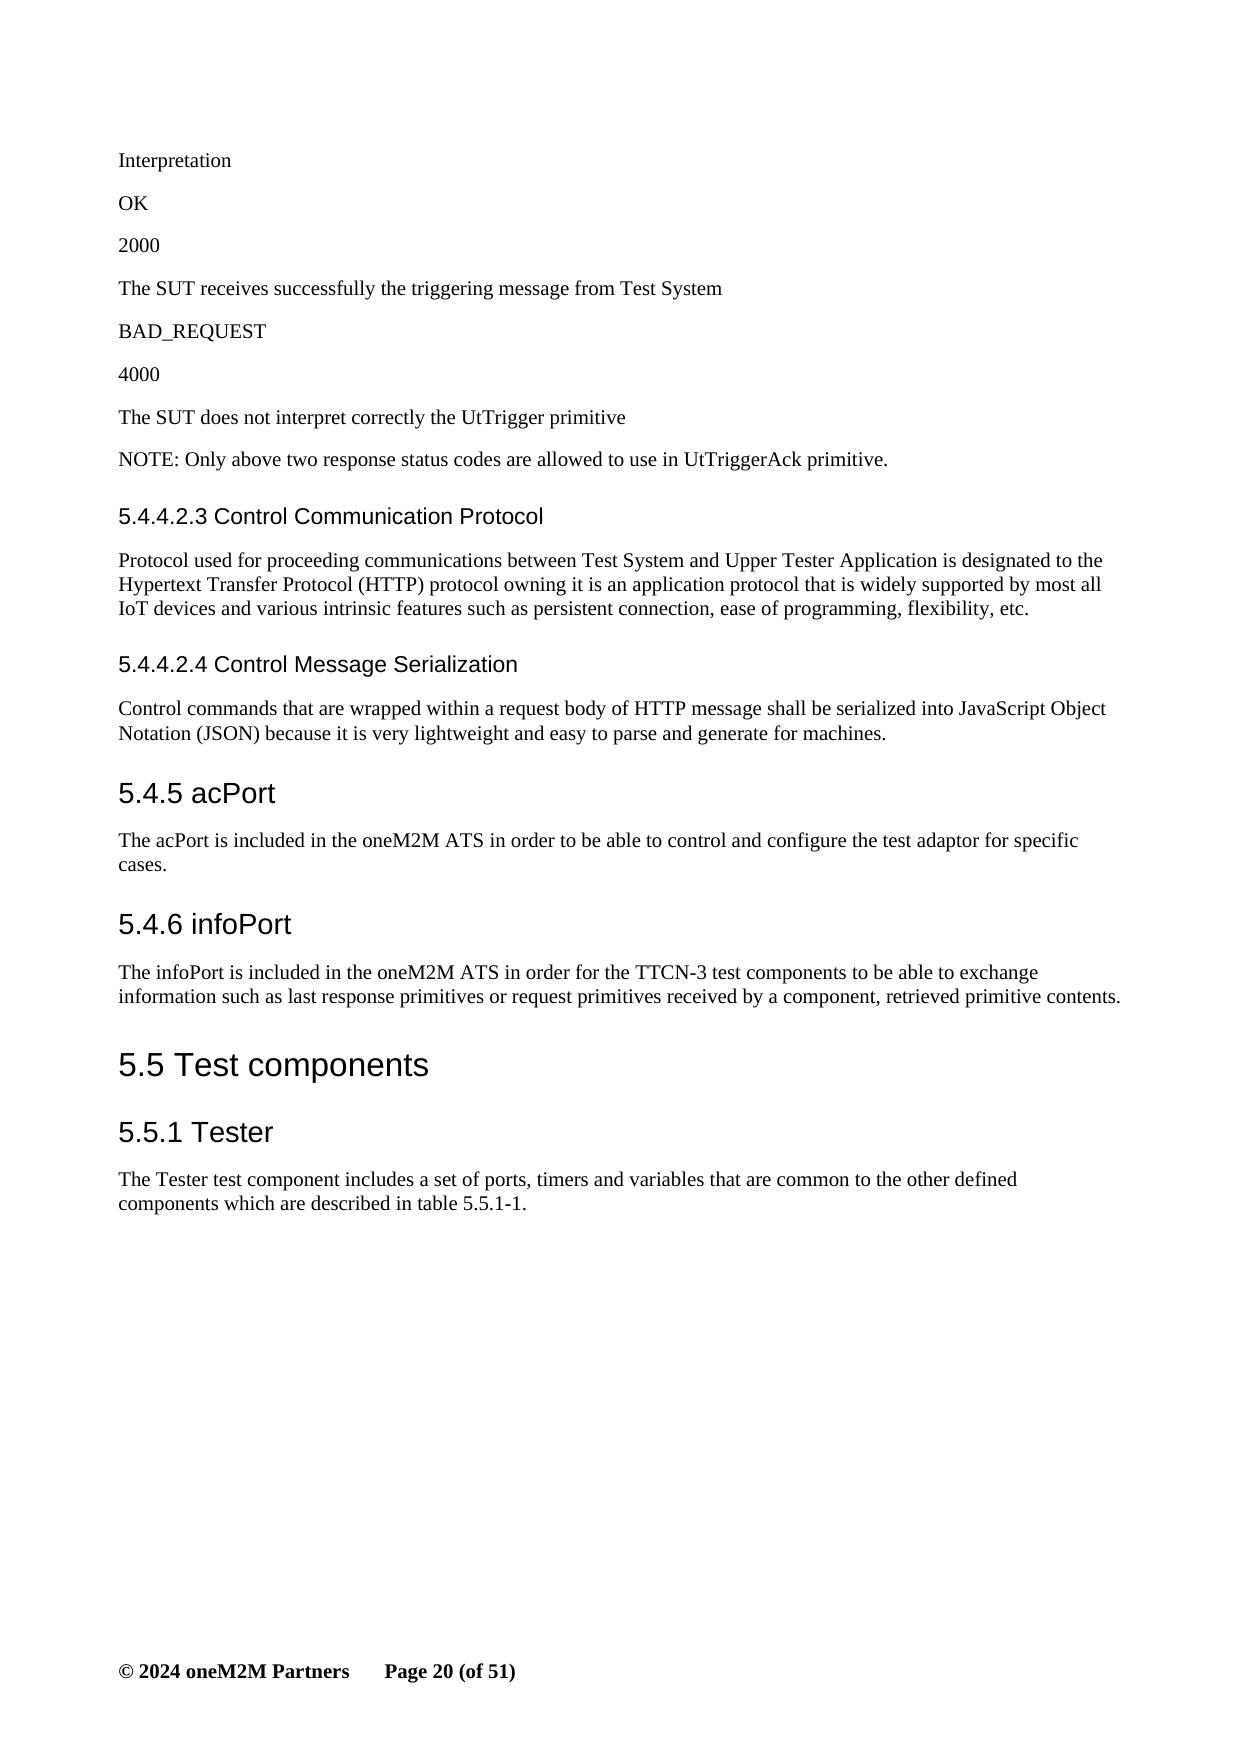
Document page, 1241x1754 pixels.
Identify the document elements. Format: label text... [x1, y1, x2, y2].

subtitle 5.4.6 infoPort [118, 907, 1122, 941]
subtitle 5.4.4.2.4 Control Message Serialization [118, 651, 1122, 678]
subtitle 5.5 Test components [118, 1045, 1122, 1084]
subtitle 5.4.5 acPort [118, 776, 1122, 809]
subtitle 5.4.4.2.3 Control Communication Protocol [118, 503, 1122, 529]
subtitle 5.5.1 Tester [118, 1115, 1122, 1148]
